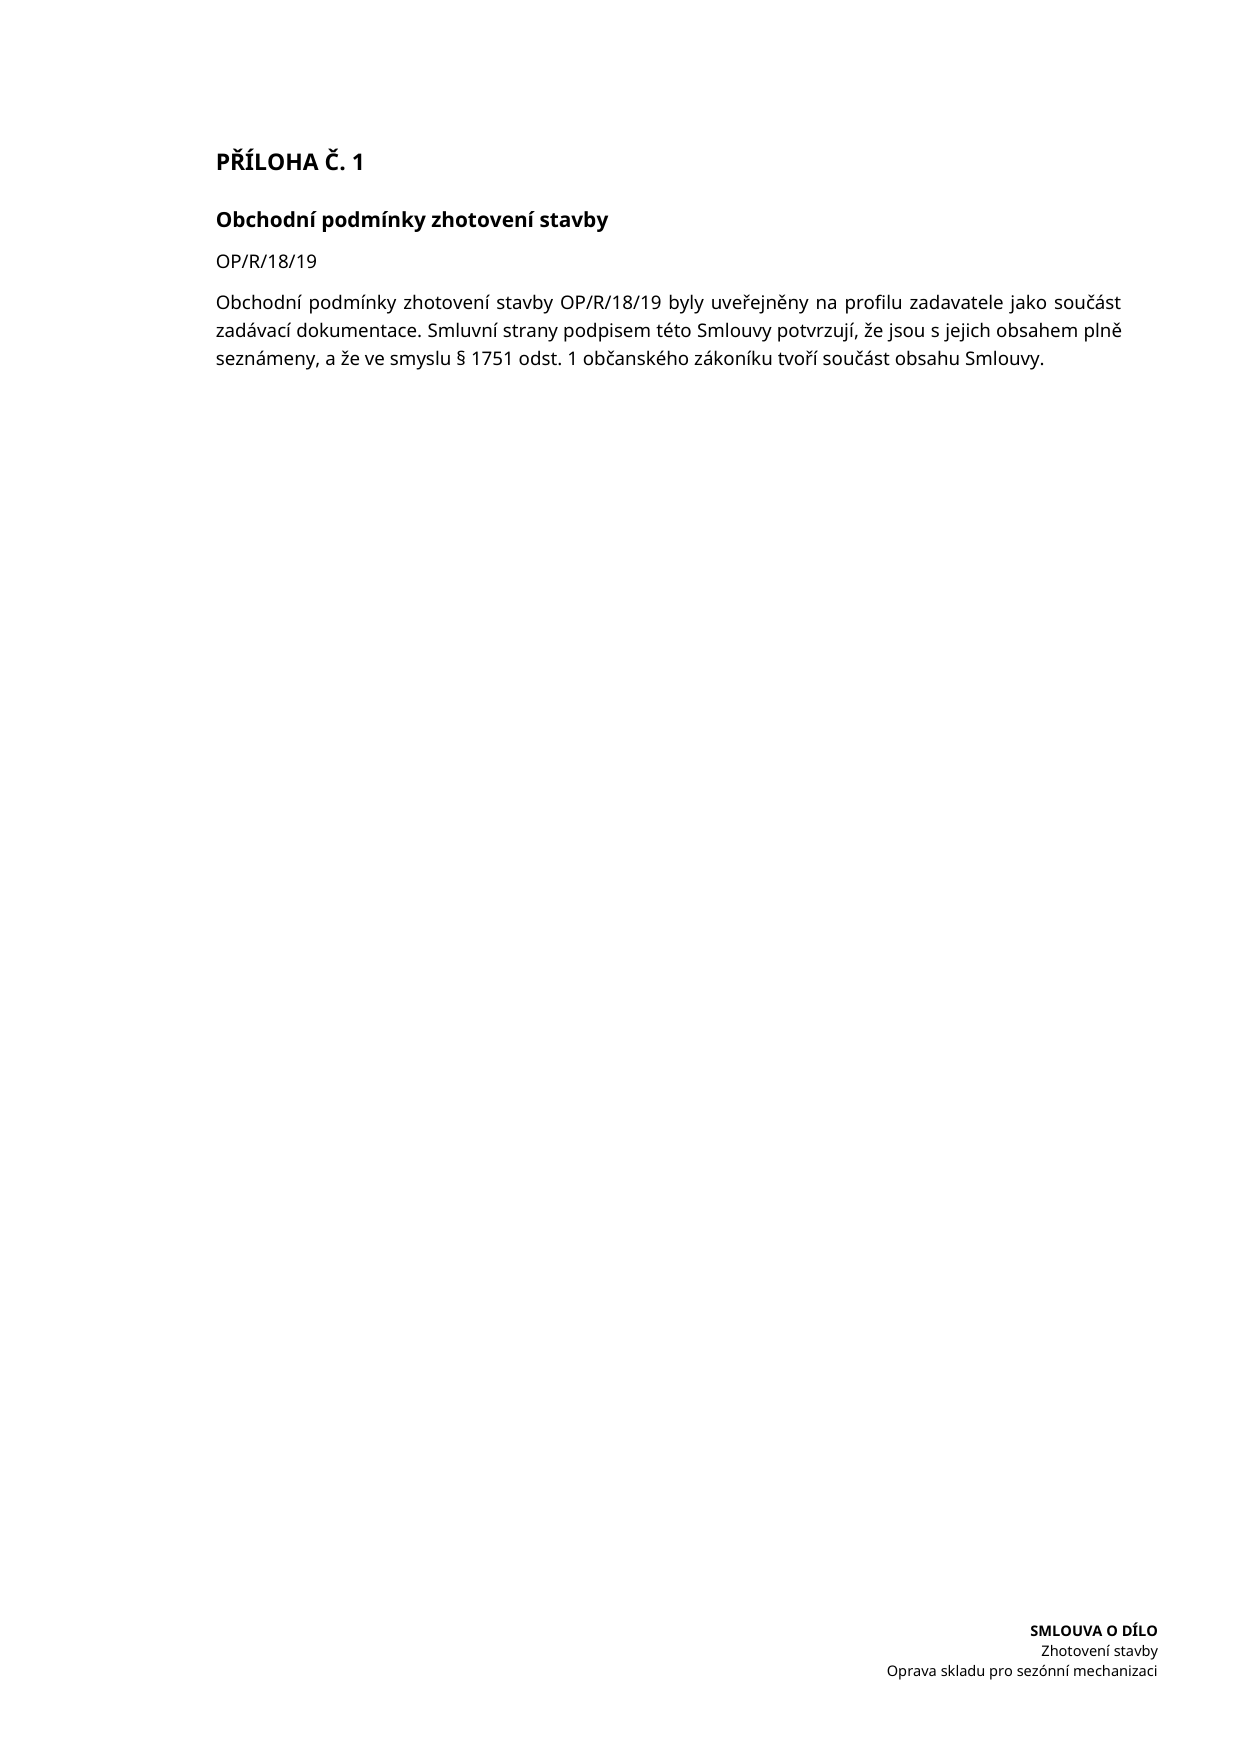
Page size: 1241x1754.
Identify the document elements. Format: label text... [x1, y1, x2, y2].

text Obchodní podmínky zhotovení stavby OP/R/18/19 byly uveřejněny na profilu zadavatele jako součást zadávací dokumentace. Smluvní strany podpisem této Smlouvy potvrzují, že jsou s jejich obsahem plně seznámeny, a že ve smyslu § 1751 odst. 1 občanského zákoníku tvoří součást obsahu Smlouvy. [216, 289, 1122, 371]
text Příloha č. 1 [216, 146, 1122, 177]
text Obchodní podmínky zhotovení stavby [216, 205, 1122, 233]
text OP/R/18/19 [216, 249, 1122, 274]
